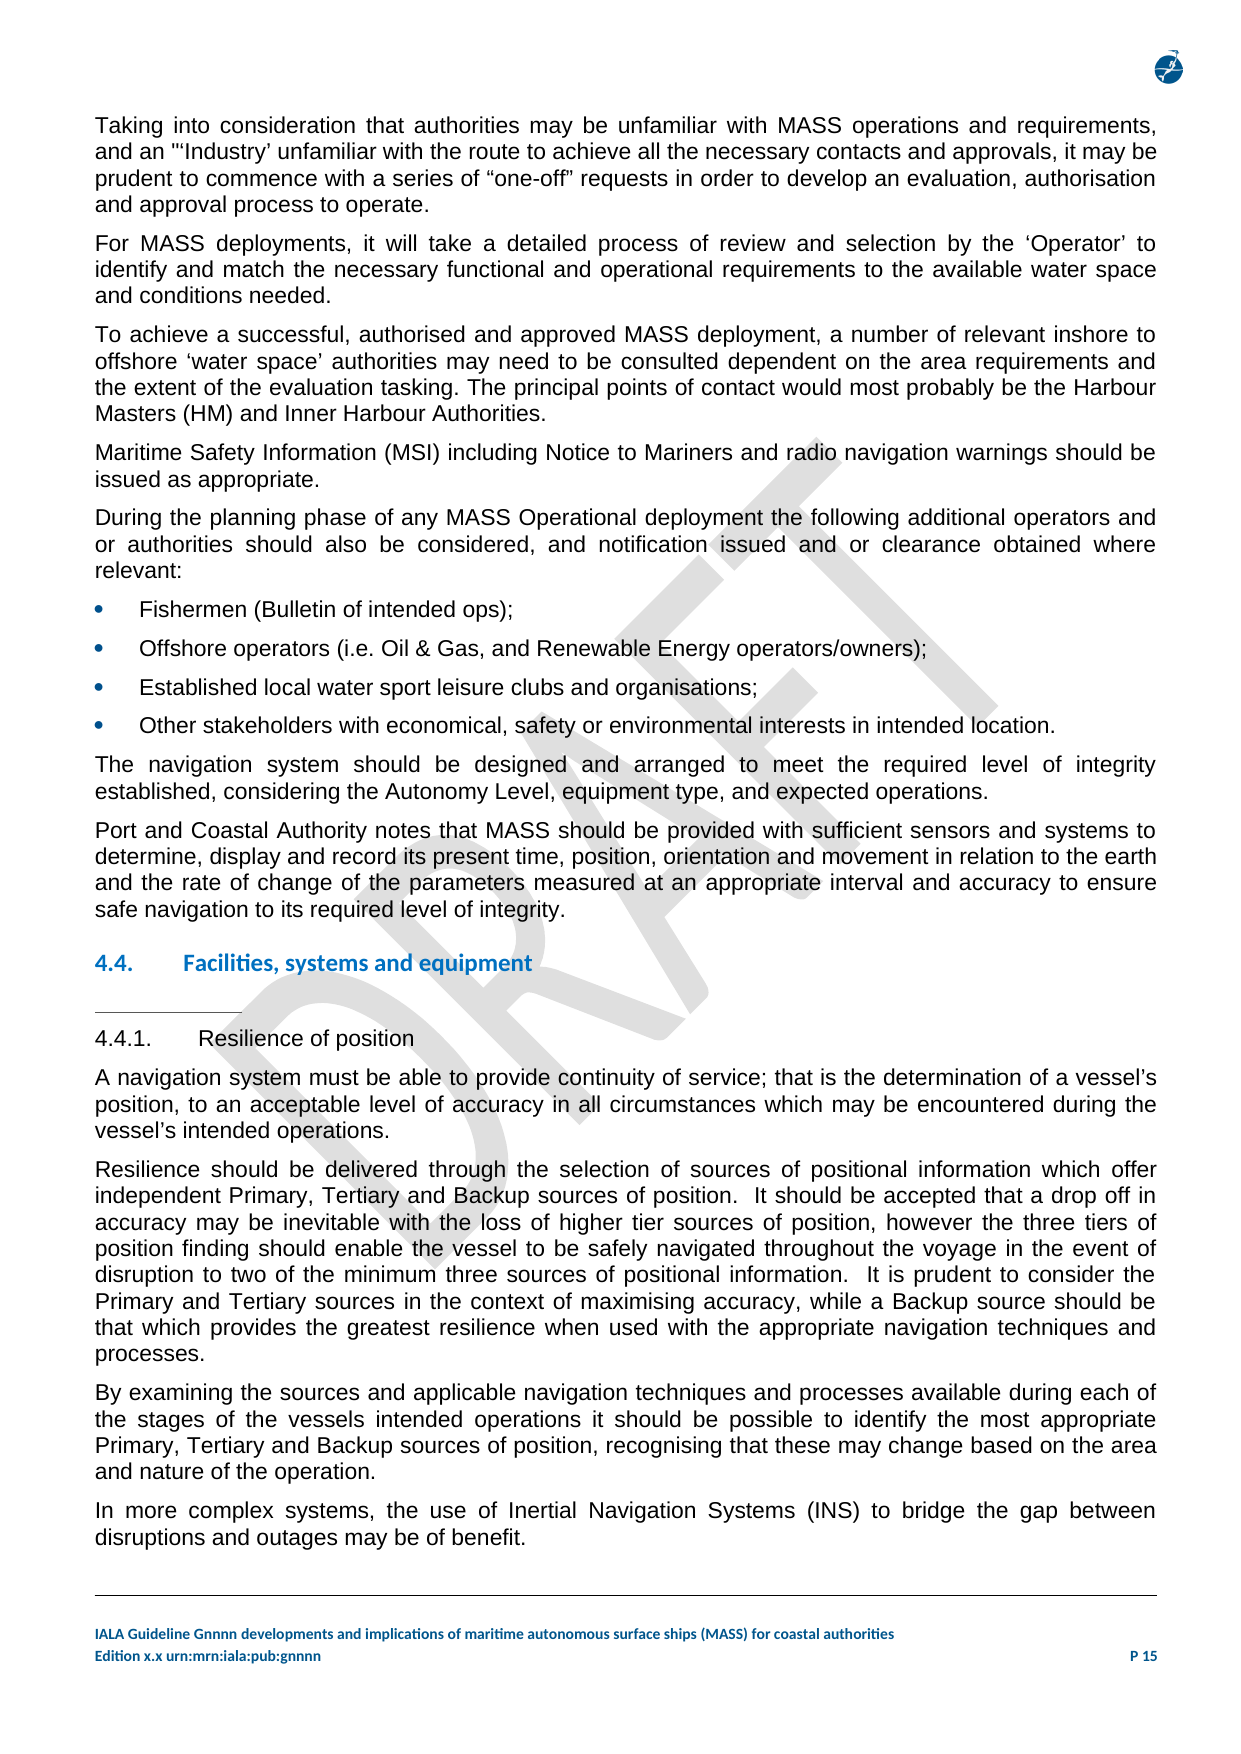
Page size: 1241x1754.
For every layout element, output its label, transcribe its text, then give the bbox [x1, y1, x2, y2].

text A navigation system must be able to provide continuity of service; that is the determination of a vessel’s position, to an acceptable level of accuracy in all circumstances which may be encountered during the vessel’s intended operations. [94, 1064, 1157, 1143]
list Other stakeholders with economical, safety or environmental interests in intended location. [94, 712, 1157, 739]
text During the planning phase of any MASS Operational deployment the following additional operators and or authorities should also be considered, and notification issued and or clearance obtained where relevant: [94, 504, 1157, 583]
text Taking into consideration that authorities may be unfamiliar with MASS operations and requirements, and an "‘Industry’ unfamiliar with the route to achieve all the necessary contacts and approvals, it may be prudent to commence with a series of “one-off” requests in order to develop an evaluation, authorisation and approval process to operate. [94, 112, 1157, 217]
list Fishermen (Bulletin of intended ops); [94, 596, 1157, 622]
list Offshore operators (i.e. Oil & Gas, and Renewable Energy operators/owners); [94, 635, 1157, 661]
text By examining the sources and applicable navigation techniques and processes available during each of the stages of the vessels intended operations it should be possible to identify the most appropriate Primary, Tertiary and Backup sources of position, recognising that these may change based on the area and nature of the operation. [94, 1379, 1157, 1484]
text Port and Coastal Authority notes that MASS should be provided with sufficient sensors and systems to determine, display and record its present time, position, orientation and movement in relation to the earth and the rate of change of the parameters measured at an appropriate interval and accuracy to ensure safe navigation to its required level of integrity. [94, 817, 1157, 922]
text For MASS deployments, it will take a detailed process of review and selection by the ‘Operator’ to identify and match the necessary functional and operational requirements to the available water space and conditions needed. [94, 230, 1157, 309]
subtitle Resilience of position [94, 1025, 1069, 1052]
text The navigation system should be designed and arranged to meet the required level of integrity established, considering the Autonomy Level, equipment type, and expected operations. [94, 751, 1157, 804]
text Resilience should be delivered through the selection of sources of positional information which offer independent Primary, Tertiary and Backup sources of position. It should be accepted that a drop off in accuracy may be inevitable with the loss of higher tier sources of position, however the three tiers of position finding should enable the vessel to be safely navigated throughout the voyage in the event of disruption to two of the minimum three sources of positional information. It is prudent to consider the Primary and Tertiary sources in the context of maximising accuracy, while a Backup source should be that which provides the greatest resilience when used with the appropriate navigation techniques and processes. [94, 1156, 1157, 1367]
picture [1123, 0, 1241, 119]
text In more complex systems, the use of Inertial Navigation Systems (INS) to bridge the gap between disruptions and outages may be of benefit. [94, 1497, 1157, 1550]
list Established local water sport leisure clubs and organisations; [94, 674, 1157, 700]
text Maritime Safety Information (MSI) including Notice to Mariners and radio navigation warnings should be issued as appropriate. [94, 439, 1157, 492]
subtitle Facilities, systems and equipment [94, 947, 1084, 977]
text To achieve a successful, authorised and approved MASS deployment, a number of relevant inshore to offshore ‘water space’ authorities may need to be consulted dependent on the area requirements and the extent of the evaluation tasking. The principal points of contact would most probably be the Harbour Masters (HM) and Inner Harbour Authorities. [94, 321, 1157, 427]
